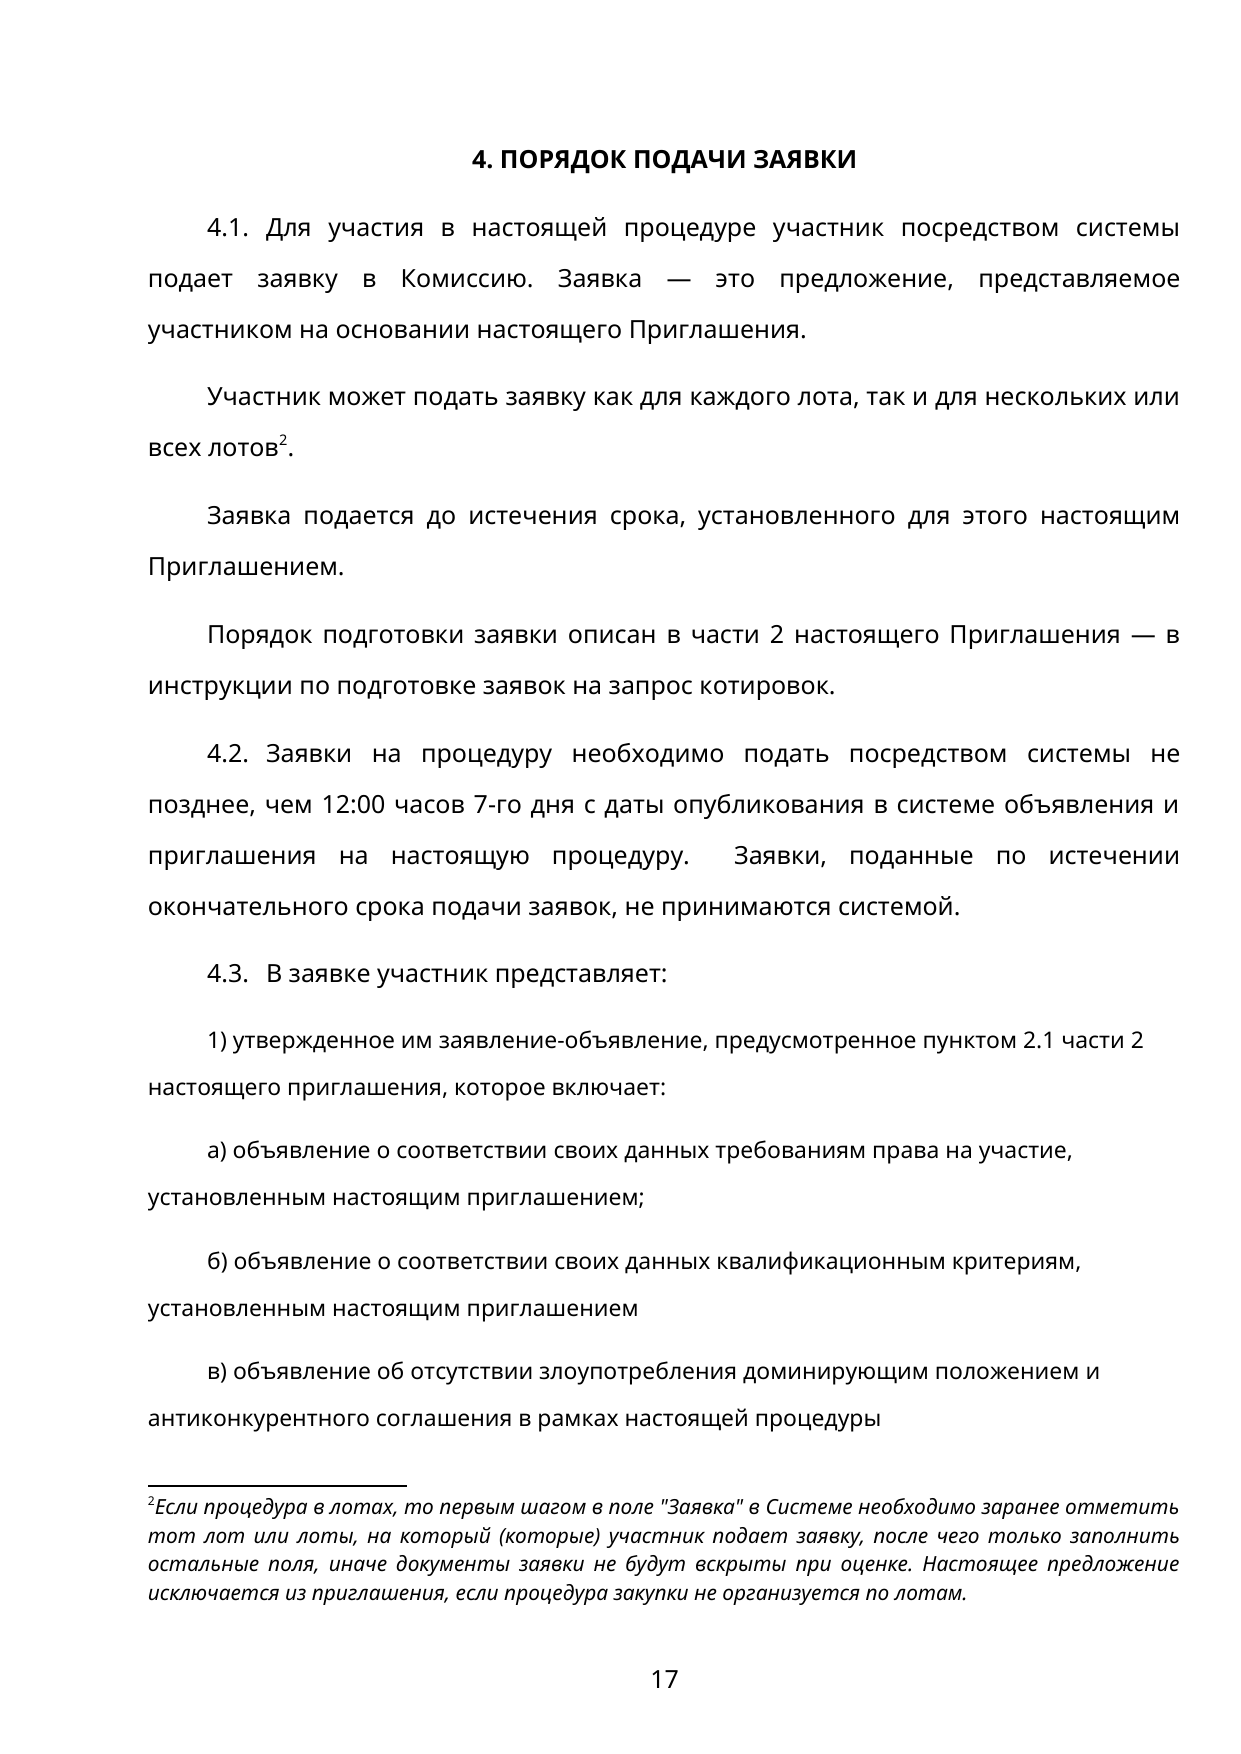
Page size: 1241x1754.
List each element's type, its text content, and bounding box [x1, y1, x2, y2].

text Участник может подать заявку как для каждого лота, так и для нескольких или всех лотов. [148, 379, 1181, 464]
text в) объявление об отсутствии злоупотребления доминирующим положением и антиконкурентного соглашения в рамках настоящей процедуры [148, 1355, 1181, 1433]
text 4.2. Заявки на процедуру необходимо подать посредством системы не позднее, чем 12:00 часов 7-го дня с даты опубликования в системе объявления и приглашения на настоящую процедуру. Заявки, поданные по истечении окончательного срока подачи заявок, не принимаются системой. [148, 735, 1181, 922]
text 1) утвержденное им заявление-объявление, предусмотренное пунктом 2.1 части 2 настоящего приглашения, которое включает: [148, 1024, 1181, 1102]
text Заявка подается до истечения срока, установленного для этого настоящим Приглашением. [148, 498, 1181, 583]
text 4. ПОРЯДОК ПОДАЧИ ЗАЯВКИ [148, 142, 1181, 176]
text Порядок подготовки заявки описан в части 2 настоящего Приглашения — в инструкции по подготовке заявок на запрос котировок. [148, 617, 1181, 702]
text а) объявление о соответствии своих данных требованиям права на участие, установленным настоящим приглашением; [148, 1134, 1181, 1212]
text 4.1. Для участия в настоящей процедуре участник посредством системы подает заявку в Комиссию. Заявка — это предложение, представляемое участником на основании настоящего Приглашения. [148, 209, 1181, 345]
text б) объявление о соответствии своих данных квалификационным критериям, установленным настоящим приглашением [148, 1245, 1181, 1323]
text 4.3. В заявке участник представляет: [148, 956, 1181, 990]
